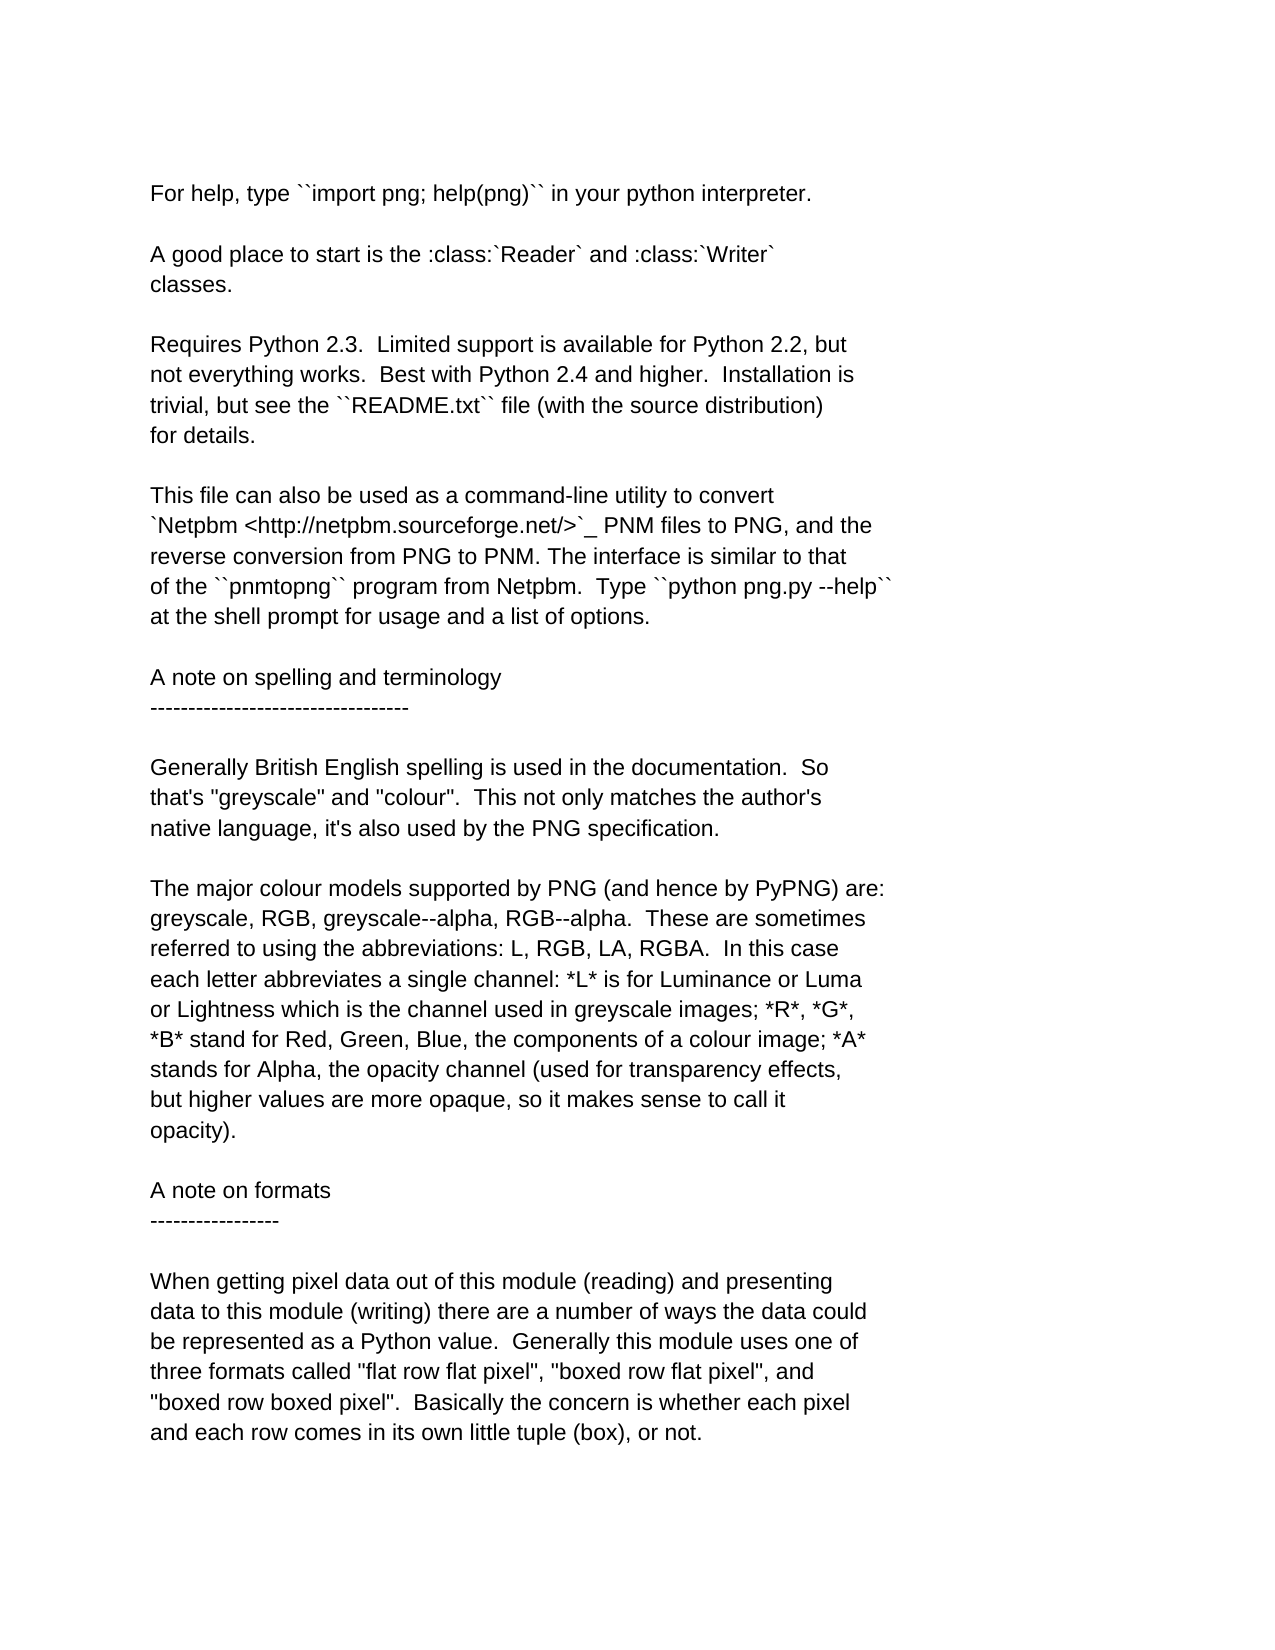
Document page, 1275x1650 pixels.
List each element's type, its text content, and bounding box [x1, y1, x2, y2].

text Generally British English spelling is used in the documentation. So [150, 754, 1125, 781]
text classes. [150, 271, 1125, 297]
text greyscale, RGB, greyscale--alpha, RGB--alpha. These are sometimes [150, 905, 1125, 932]
text The major colour models supported by PNG (and hence by PyPNG) are: [150, 875, 1125, 901]
text *B* stand for Red, Green, Blue, the components of a colour image; *A* [150, 1026, 1125, 1052]
text three formats called "flat row flat pixel", "boxed row flat pixel", and [150, 1358, 1125, 1385]
text reverse conversion from PNG to PNM. The interface is similar to that [150, 543, 1125, 569]
text A good place to start is the :class:`Reader` and :class:`Writer` [150, 241, 1125, 267]
text for details. [150, 422, 1125, 448]
text or Lightness which is the channel used in greyscale images; *R*, *G*, [150, 996, 1125, 1022]
text but higher values are more opaque, so it makes sense to call it [150, 1086, 1125, 1113]
text each letter abbreviates a single channel: *L* is for Luminance or Luma [150, 966, 1125, 992]
text data to this module (writing) there are a number of ways the data could [150, 1298, 1125, 1324]
text and each row comes in its own little tuple (box), or not. [150, 1419, 1125, 1445]
text not everything works. Best with Python 2.4 and higher. Installation is [150, 361, 1125, 388]
text This file can also be used as a command-line utility to convert [150, 482, 1125, 509]
text native language, it's also used by the PNG specification. [150, 814, 1125, 841]
text A note on spelling and terminology [150, 663, 1125, 690]
text stands for Alpha, the opacity channel (used for transparency effects, [150, 1056, 1125, 1083]
text that's "greyscale" and "colour". This not only matches the author's [150, 784, 1125, 811]
text be represented as a Python value. Generally this module uses one of [150, 1328, 1125, 1354]
text "boxed row boxed pixel". Basically the concern is whether each pixel [150, 1388, 1125, 1415]
text A note on formats [150, 1177, 1125, 1203]
text trivial, but see the ``README.txt`` file (with the source distribution) [150, 392, 1125, 418]
text referred to using the abbreviations: L, RGB, LA, RGBA. In this case [150, 935, 1125, 962]
text ----------------- [150, 1207, 1125, 1234]
text For help, type ``import png; help(png)`` in your python interpreter. [150, 180, 1125, 207]
text `Netpbm <http://netpbm.sourceforge.net/>`_ PNM files to PNG, and the [150, 512, 1125, 539]
text of the ``pnmtopng`` program from Netpbm. Type ``python png.py --help`` [150, 573, 1125, 599]
text When getting pixel data out of this module (reading) and presenting [150, 1268, 1125, 1294]
text Requires Python 2.3. Limited support is available for Python 2.2, but [150, 331, 1125, 358]
text at the shell prompt for usage and a list of options. [150, 603, 1125, 629]
text ---------------------------------- [150, 694, 1125, 720]
text opacity). [150, 1117, 1125, 1143]
